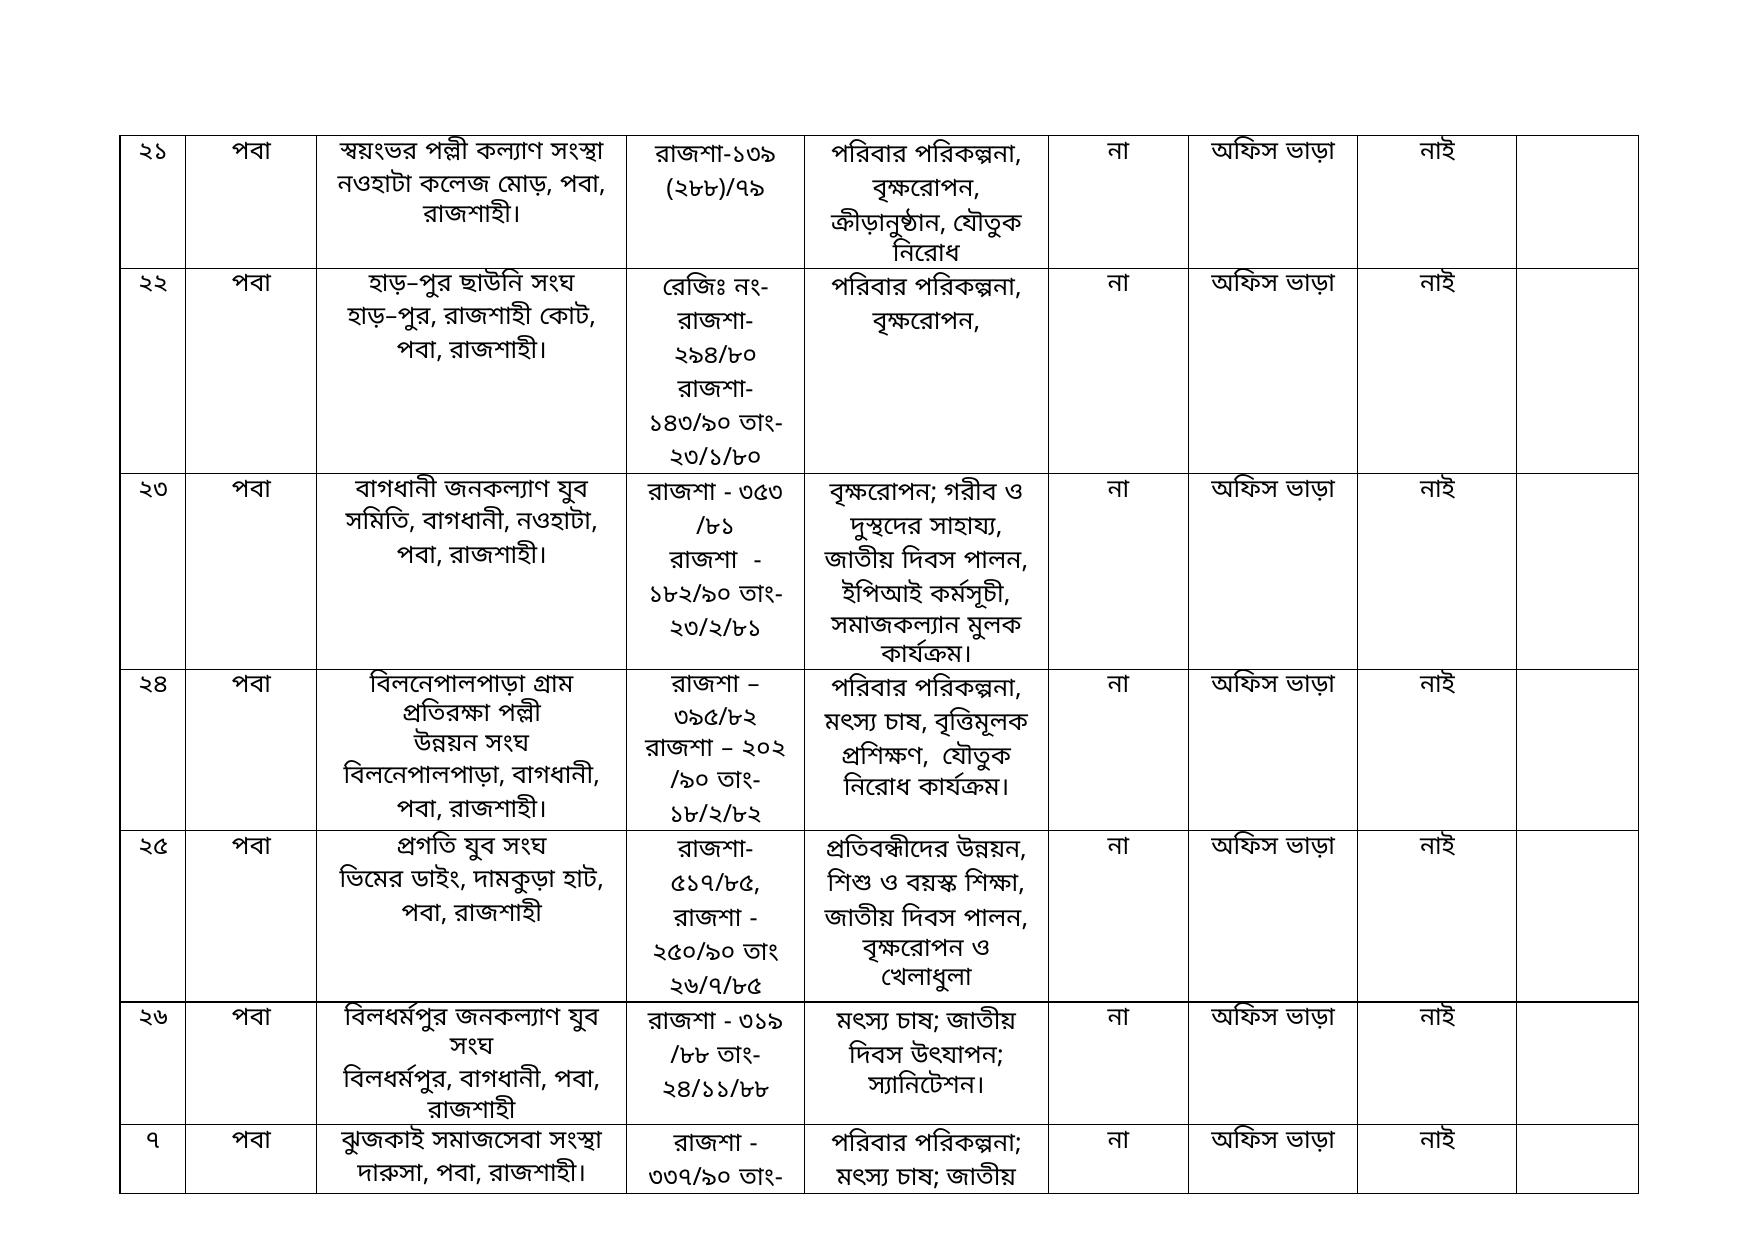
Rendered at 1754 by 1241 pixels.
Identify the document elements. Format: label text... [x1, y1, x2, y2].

table_cell নাই [1358, 1125, 1516, 1193]
table_cell পরিবার পরিকল্পনা, বৃক্ষরোপন, ক্রীড়ানুষ্ঠান, যৌতুক নিরোধ [805, 136, 1048, 267]
table_cell ২৩ [121, 474, 185, 668]
table_cell নাই [1358, 831, 1516, 1001]
table_cell [1517, 474, 1638, 668]
table_cell পবা [186, 136, 316, 267]
table_cell পরিবার পরিকল্পনা, মৎস্য চাষ, বৃত্তিমূলক প্রশিক্ষণ, যৌতুক নিরোধ কার্যক্রম। [805, 670, 1048, 830]
table_cell অফিস ভাড়া [1189, 136, 1357, 267]
table_cell প্রতিবন্ধীদের উন্নয়ন, শিশু ও বয়স্ক শিক্ষা, জাতীয় দিবস পালন, বৃক্ষরোপন ও খেলাধুলা [805, 831, 1048, 1001]
table_cell পবা [186, 831, 316, 1001]
table_cell ৭ [121, 1125, 185, 1193]
table_cell না [1049, 136, 1188, 267]
table_cell [1517, 1125, 1638, 1193]
table_cell ২২ [121, 269, 185, 473]
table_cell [627, 1125, 804, 1193]
table_cell [1517, 269, 1638, 473]
table_cell [1517, 831, 1638, 1001]
table_cell না [1049, 474, 1188, 668]
table_cell রাজশা- ৫১৭/৮৫, রাজশা - ২৫০/৯০ তাং ২৬/৭/৮৫ [627, 831, 804, 1001]
table_cell [1517, 1003, 1638, 1124]
table_cell পবা [186, 474, 316, 668]
table_cell রাজশা - ৩১৯ /৮৮ তাং-২৪/১১/৮৮ [627, 1003, 804, 1124]
table_cell ২১ [121, 136, 185, 267]
table_cell বাগধানী জনকল্যাণ যুব সমিতি, বাগধানী, নওহাটা, পবা, রাজশাহী। [317, 474, 626, 668]
table_cell [1517, 136, 1638, 267]
table_cell নাই [1358, 136, 1516, 267]
table_cell নাই [1358, 474, 1516, 668]
table_cell ২৪ [121, 670, 185, 830]
table_cell বৃক্ষরোপন; গরীব ও দুস্থদের সাহায্য, জাতীয় দিবস পালন, ইপিআই কর্মসূচী, সমাজকল্যান মুলক কার্যক্রম। [805, 474, 1048, 668]
table_cell হাড়–পুর ছাউনি সংঘ হাড়–পুর, রাজশাহী কোট, পবা, রাজশাহী। [317, 269, 626, 473]
table_cell নাই [1358, 269, 1516, 473]
table_cell অফিস ভাড়া [1189, 269, 1357, 473]
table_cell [805, 1125, 1048, 1193]
table_cell [1517, 670, 1638, 830]
table_cell রেজিঃ নং- রাজশা-২৯৪/৮০ রাজশা-১৪৩/৯০ তাং-২৩/১/৮০ [627, 269, 804, 473]
table_cell স্বয়ংভর পল্লী কল্যাণ সংস্থা নওহাটা কলেজ মোড়, পবা, রাজশাহী। [317, 136, 626, 267]
table_cell অফিস ভাড়া [1189, 670, 1357, 830]
table_cell না [1049, 269, 1188, 473]
table_cell পবা [186, 1125, 316, 1193]
table_cell পবা [186, 670, 316, 830]
table_cell অফিস ভাড়া [1189, 1125, 1357, 1193]
table_cell রাজশা - ৩৫৩ /৮১ রাজশা - ১৮২/৯০ তাং-২৩/২/৮১ [627, 474, 804, 668]
table_cell বিলধর্মপুর জনকল্যাণ যুব সংঘ বিলধর্মপুর, বাগধানী, পবা, রাজশাহী [317, 1003, 626, 1124]
table_cell মৎস্য চাষ; জাতীয় দিবস উৎযাপন; স্যানিটেশন। [805, 1003, 1048, 1124]
table_cell অফিস ভাড়া [1189, 831, 1357, 1001]
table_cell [317, 1125, 626, 1193]
table_cell পবা [186, 1003, 316, 1124]
table_cell প্রগতি যুব সংঘ ভিমের ডাইং, দামকুড়া হাট, পবা, রাজশাহী [317, 831, 626, 1001]
table_cell রাজশা-১৩৯ (২৮৮)/৭৯ [627, 136, 804, 267]
table_cell ২৬ [121, 1003, 185, 1124]
table_cell না [1049, 670, 1188, 830]
table_cell রাজশা – ৩৯৫/৮২ রাজশা – ২০২ /৯০ তাং-১৮/২/৮২ [627, 670, 804, 830]
table_cell অফিস ভাড়া [1189, 474, 1357, 668]
table_cell ২৫ [121, 831, 185, 1001]
table_cell না [1049, 831, 1188, 1001]
table_cell পরিবার পরিকল্পনা, বৃক্ষরোপন, [805, 269, 1048, 473]
table_cell না [1049, 1125, 1188, 1193]
table_cell বিলনেপালপাড়া গ্রাম প্রতিরক্ষা পল্লী উন্নয়ন সংঘ বিলনেপালপাড়া, বাগধানী, পবা, রাজশাহী। [317, 670, 626, 830]
table_cell নাই [1358, 1003, 1516, 1124]
table_cell নাই [1358, 670, 1516, 830]
table_cell না [1049, 1003, 1188, 1124]
table_cell পবা [186, 269, 316, 473]
table_cell অফিস ভাড়া [1189, 1003, 1357, 1124]
